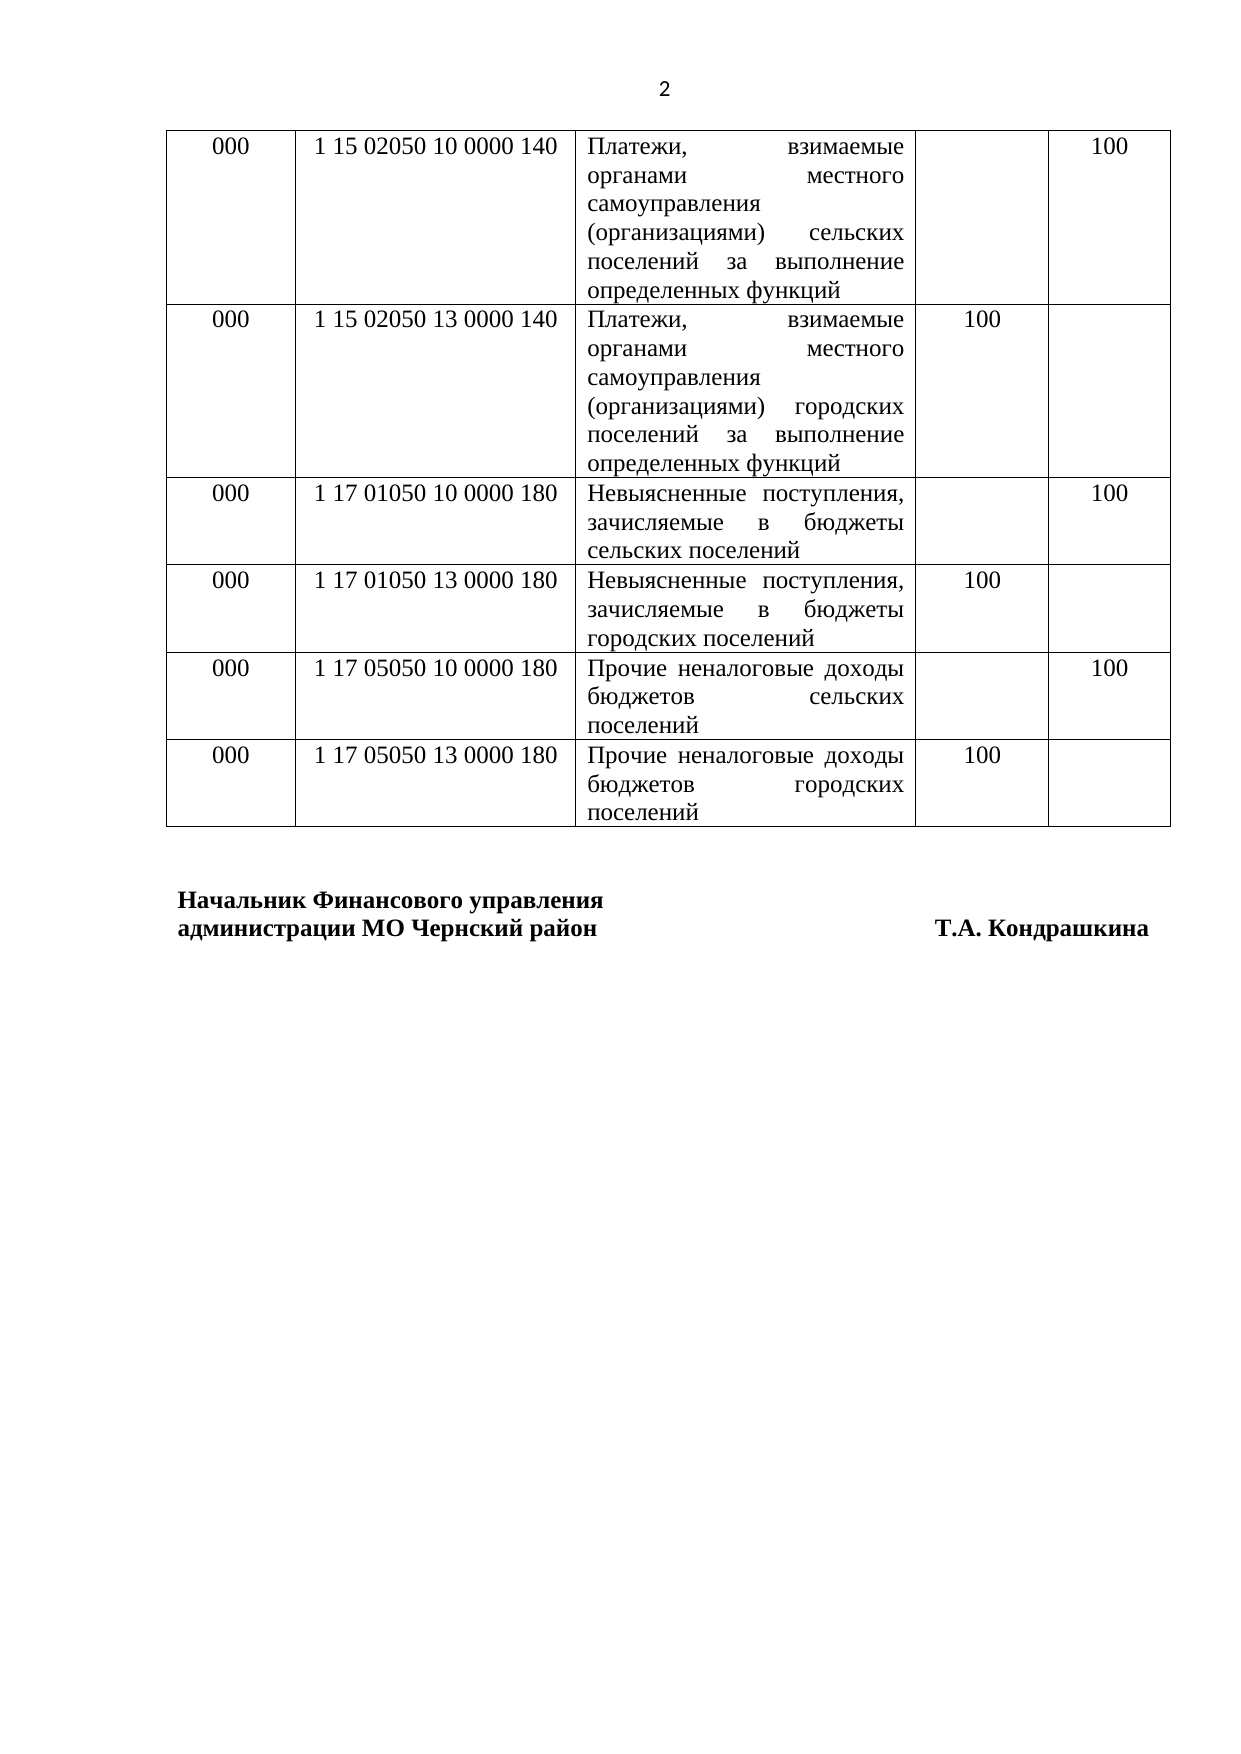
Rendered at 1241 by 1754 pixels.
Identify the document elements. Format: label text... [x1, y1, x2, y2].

table_cell Прочие неналоговые доходы бюджетов городских поселений [576, 740, 915, 826]
table_cell 000 [167, 131, 295, 303]
table_cell 1 15 02050 13 0000 140 [296, 305, 575, 477]
text Начальник Финансового управления [177, 885, 1152, 913]
table_cell 000 [167, 653, 295, 739]
table_cell [916, 131, 1048, 303]
table_cell 100 [1049, 131, 1170, 303]
table_cell 000 [167, 740, 295, 826]
table_cell [916, 653, 1048, 739]
table_cell 100 [1049, 653, 1170, 739]
table_cell 100 [916, 565, 1048, 652]
table_cell 000 [167, 565, 295, 652]
table_cell [1049, 305, 1170, 477]
table_cell 000 [167, 478, 295, 564]
table_cell Невыясненные поступления, зачисляемые в бюджеты городских поселений [576, 565, 915, 652]
table_cell [1049, 740, 1170, 826]
table_cell [916, 478, 1048, 564]
table_cell 1 17 05050 13 0000 180 [296, 740, 575, 826]
table_cell 1 17 05050 10 0000 180 [296, 653, 575, 739]
table_cell Платежи, взимаемые органами местного самоуправления (организациями) сельских поселений за выполнение определенных функций [576, 131, 915, 303]
text администрации МО Чернский район Т.А. Кондрашкина [177, 913, 1152, 942]
table_cell 100 [1049, 478, 1170, 564]
table_cell Платежи, взимаемые органами местного самоуправления (организациями) городских поселений за выполнение определенных функций [576, 305, 915, 477]
table_cell [1049, 565, 1170, 652]
table_cell 100 [916, 740, 1048, 826]
table_cell 1 15 02050 10 0000 140 [296, 131, 575, 303]
table_cell Прочие неналоговые доходы бюджетов сельских поселений [576, 653, 915, 739]
table_cell 1 17 01050 13 0000 180 [296, 565, 575, 652]
table_cell 100 [916, 305, 1048, 477]
table_cell 000 [167, 305, 295, 477]
table_cell Невыясненные поступления, зачисляемые в бюджеты сельских поселений [576, 478, 915, 564]
table_cell 1 17 01050 10 0000 180 [296, 478, 575, 564]
